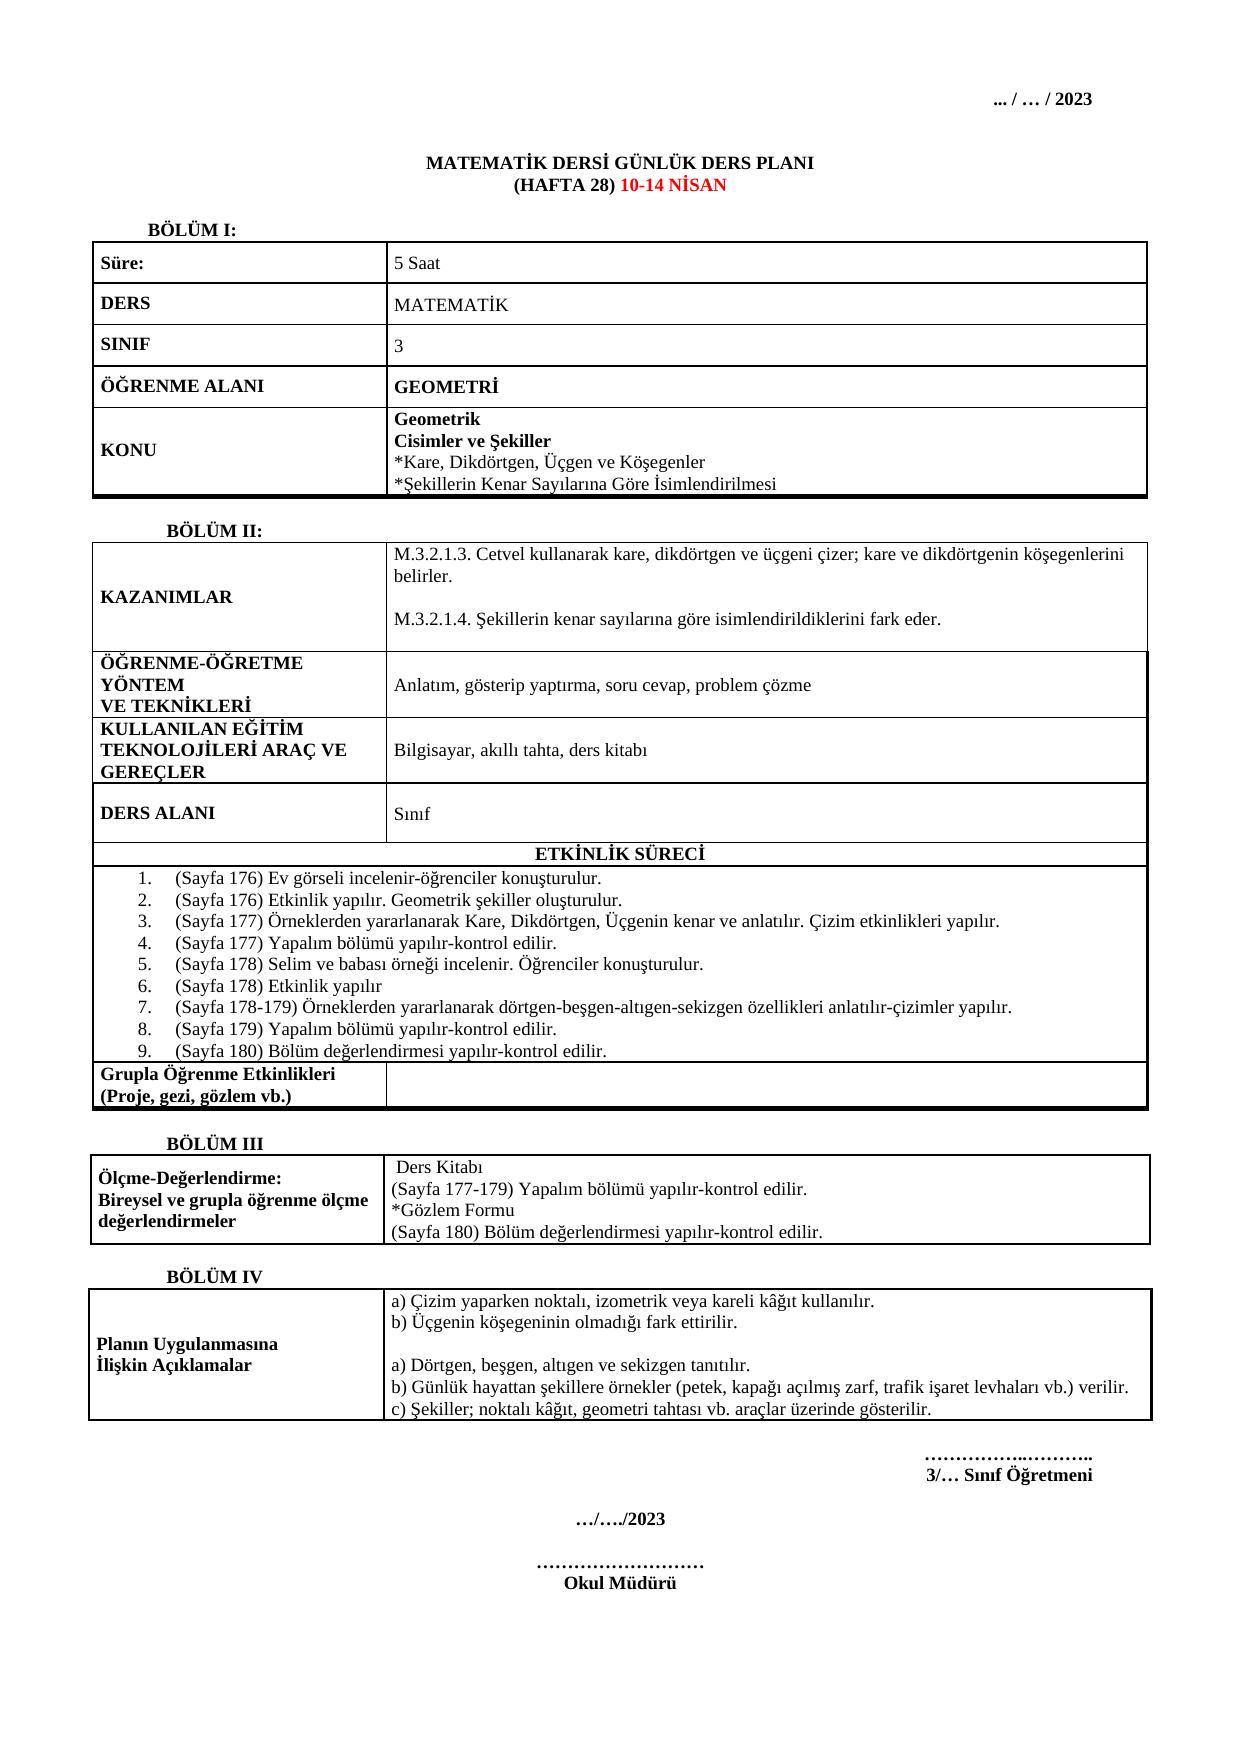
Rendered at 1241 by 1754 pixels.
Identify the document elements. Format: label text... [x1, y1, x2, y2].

text ……………………… [148, 1551, 1093, 1572]
table_header Süre: [94, 243, 386, 282]
table_cell Bilgisayar, akıllı tahta, ders kitabı [387, 718, 1146, 782]
table_header KAZANIMLAR [93, 543, 386, 651]
subtitle BÖLÜM IV [148, 1266, 1093, 1288]
table_cell 3 [388, 325, 1146, 365]
table_cell GEOMETRİ [388, 367, 1146, 406]
table_cell KULLANILAN EĞİTİM TEKNOLOJİLERİ ARAÇ VE GEREÇLER [93, 718, 386, 782]
text MATEMATİK DERSİ GÜNLÜK DERS PLANI [148, 152, 1093, 174]
table_header a) Çizim yaparken noktalı, izometrik veya kareli kâğıt kullanılır. b) Üçgenin köşegeninin olmadığı fark ettirilir. a) Dörtgen, beşgen, altıgen ve sekizgen tanıtılır. b) Günlük hayattan şekillere örnekler (petek, kapağı açılmış zarf, trafik işaret levhaları vb.) verilir. c) Şekiller; noktalı kâğıt, geometri tahtası vb. araçlar üzerinde gösterilir. [385, 1290, 1150, 1419]
table_cell DERS ALANI [94, 784, 386, 842]
text BÖLÜM I: [148, 219, 1093, 241]
text BÖLÜM II: [148, 520, 1093, 542]
table_header 5 Saat [388, 243, 1146, 282]
table_cell KONU [94, 408, 386, 494]
table_cell Grupla Öğrenme Etkinlikleri (Proje, gezi, gözlem vb.) [94, 1063, 386, 1106]
table_cell SINIF [94, 325, 386, 365]
table_cell ÖĞRENME ALANI [94, 367, 386, 406]
table_header Ölçme-Değerlendirme: Bireysel ve grupla öğrenme ölçme değerlendirmeler [92, 1156, 383, 1242]
table_cell (Sayfa 176) Ev görseli incelenir-öğrenciler konuşturulur. (Sayfa 176) Etkinlik yapılır. Geometrik şekiller oluşturulur. (Sayfa 177) Örneklerden yararlanarak Kare, Dikdörtgen, Üçgenin kenar ve anlatılır. Çizim etkinlikleri yapılır. (Sayfa 177) Yapalım bölümü yapılır-kontrol edilir. (Sayfa 178) Selim ve babası örneği incelenir. Öğrenciler konuşturulur. (Sayfa 178) Etkinlik yapılır (Sayfa 178-179) Örneklerden yararlanarak dörtgen-beşgen-altıgen-sekizgen özellikleri anlatılır-çizimler yapılır. (Sayfa 179) Yapalım bölümü yapılır-kontrol edilir. (Sayfa 180) Bölüm değerlendirmesi yapılır-kontrol edilir. [94, 867, 1146, 1061]
subtitle BÖLÜM III [148, 1132, 1093, 1154]
table_header M.3.2.1.3. Cetvel kullanarak kare, dikdörtgen ve üçgeni çizer; kare ve dikdörtgenin köşegenlerini belirler. M.3.2.1.4. Şekillerin kenar sayılarına göre isimlendirildiklerini fark eder. [387, 543, 1147, 651]
table_cell [387, 1063, 1146, 1106]
table_header Planın Uygulanmasına İlişkin Açıklamalar [90, 1290, 383, 1419]
table_cell Anlatım, gösterip yaptırma, soru cevap, problem çözme [387, 652, 1146, 717]
table_cell DERS [94, 284, 386, 324]
text Okul Müdürü [148, 1572, 1093, 1594]
table_cell ÖĞRENME-ÖĞRETME YÖNTEM VE TEKNİKLERİ [93, 652, 386, 717]
table_header Ders Kitabı (Sayfa 177-179) Yapalım bölümü yapılır-kontrol edilir. *Gözlem Formu (Sayfa 180) Bölüm değerlendirmesi yapılır-kontrol edilir. [385, 1156, 1149, 1242]
table_cell ETKİNLİK SÜRECİ [94, 843, 1146, 865]
text ……………..……….. [148, 1443, 1093, 1464]
text (HAFTA 28) 10-14 NİSAN [148, 174, 1093, 195]
text 3/… Sınıf Öğretmeni [148, 1464, 1093, 1486]
text ... / … / 2023 [148, 87, 1093, 109]
table_cell MATEMATİK [388, 284, 1146, 324]
table_cell Geometrik Cisimler ve Şekiller *Kare, Dikdörtgen, Üçgen ve Köşegenler *Şekillerin Kenar Sayılarına Göre İsimlendirilmesi [388, 408, 1146, 494]
table_cell Sınıf [387, 784, 1146, 842]
text …/…./2023 [148, 1507, 1093, 1529]
